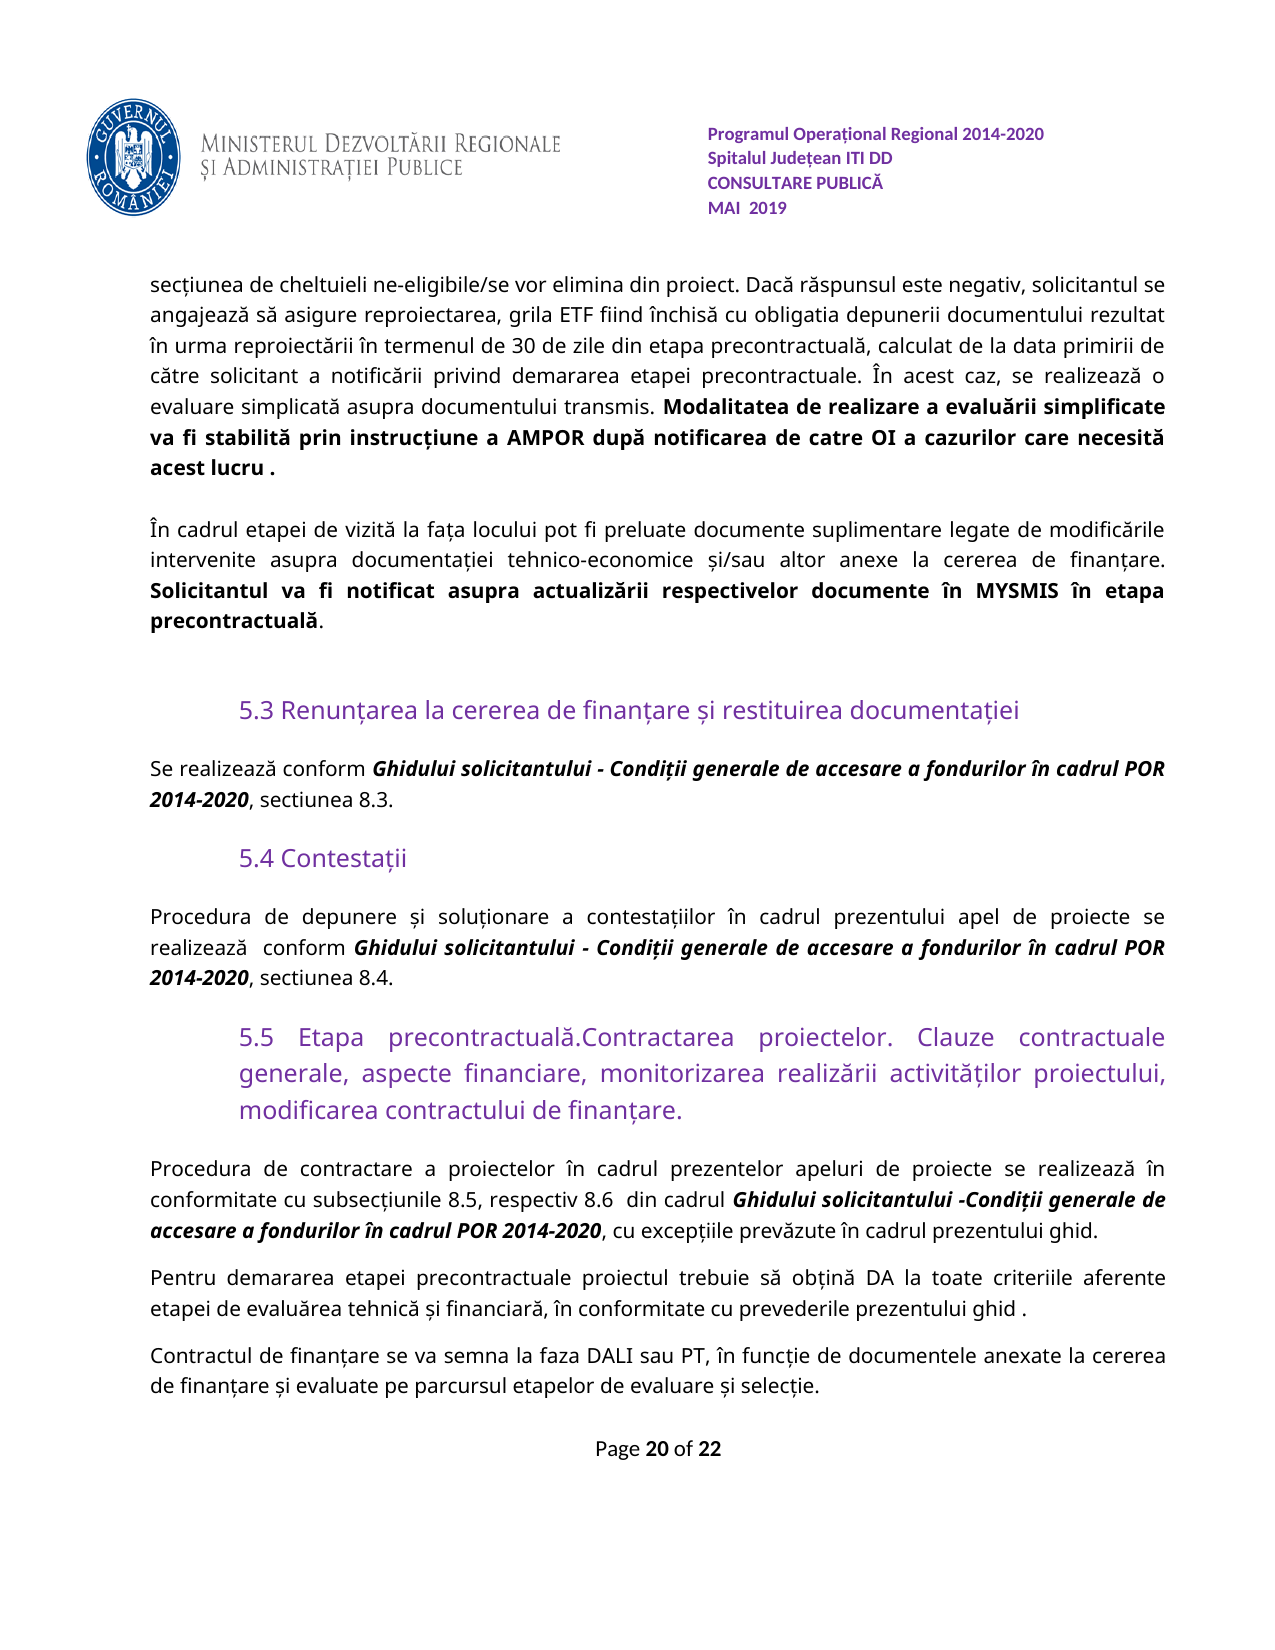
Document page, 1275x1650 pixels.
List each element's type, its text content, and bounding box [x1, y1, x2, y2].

text Se realizează conform Ghidului solicitantului - Condiții generale de accesare a fondurilor în cadrul POR 2014-2020, sectiunea 8.3. [150, 754, 1166, 813]
text Procedura de depunere şi soluţionare a contestaţiilor în cadrul prezentului apel de proiecte se realizează conform Ghidului solicitantului - Condiții generale de accesare a fondurilor în cadrul POR 2014-2020, sectiunea 8.4. [150, 902, 1166, 992]
text Contractul de finanțare se va semna la faza DALI sau PT, în funcție de documentele anexate la cererea de finanțare și evaluate pe parcursul etapelor de evaluare și selecție. [150, 1341, 1166, 1400]
subtitle 5.5 Etapa precontractuală.Contractarea proiectelor. Clauze contractuale generale, aspecte financiare, monitorizarea realizării activităților proiectului, modificarea contractului de finanțare. [239, 1019, 1166, 1127]
picture [85, 97, 560, 218]
subtitle 5.4 Contestații [239, 841, 1166, 874]
text Pentru demararea etapei precontractuale proiectul trebuie să obțină DA la toate criteriile aferente etapei de evaluărea tehnică și financiară, în conformitate cu prevederile prezentului ghid . [150, 1263, 1166, 1322]
text Procedura de contractare a proiectelor în cadrul prezentelor apeluri de proiecte se realizează în conformitate cu subsecțiunile 8.5, respectiv 8.6 din cadrul Ghidului solicitantului -Condiții generale de accesare a fondurilor în cadrul POR 2014-2020, cu excepțiile prevăzute în cadrul prezentului ghid. [150, 1154, 1166, 1244]
subtitle 5.3 Renunțarea la cererea de finanțare și restituirea documentației [239, 692, 1166, 727]
text În cadrul etapei de vizită la fața locului pot fi preluate documente suplimentare legate de modificările intervenite asupra documentației tehnico-economice și/sau altor anexe la cererea de finanțare. Solicitantul va fi notificat asupra actualizării respectivelor documente în MYSMIS în etapa precontractuală. [150, 515, 1166, 635]
